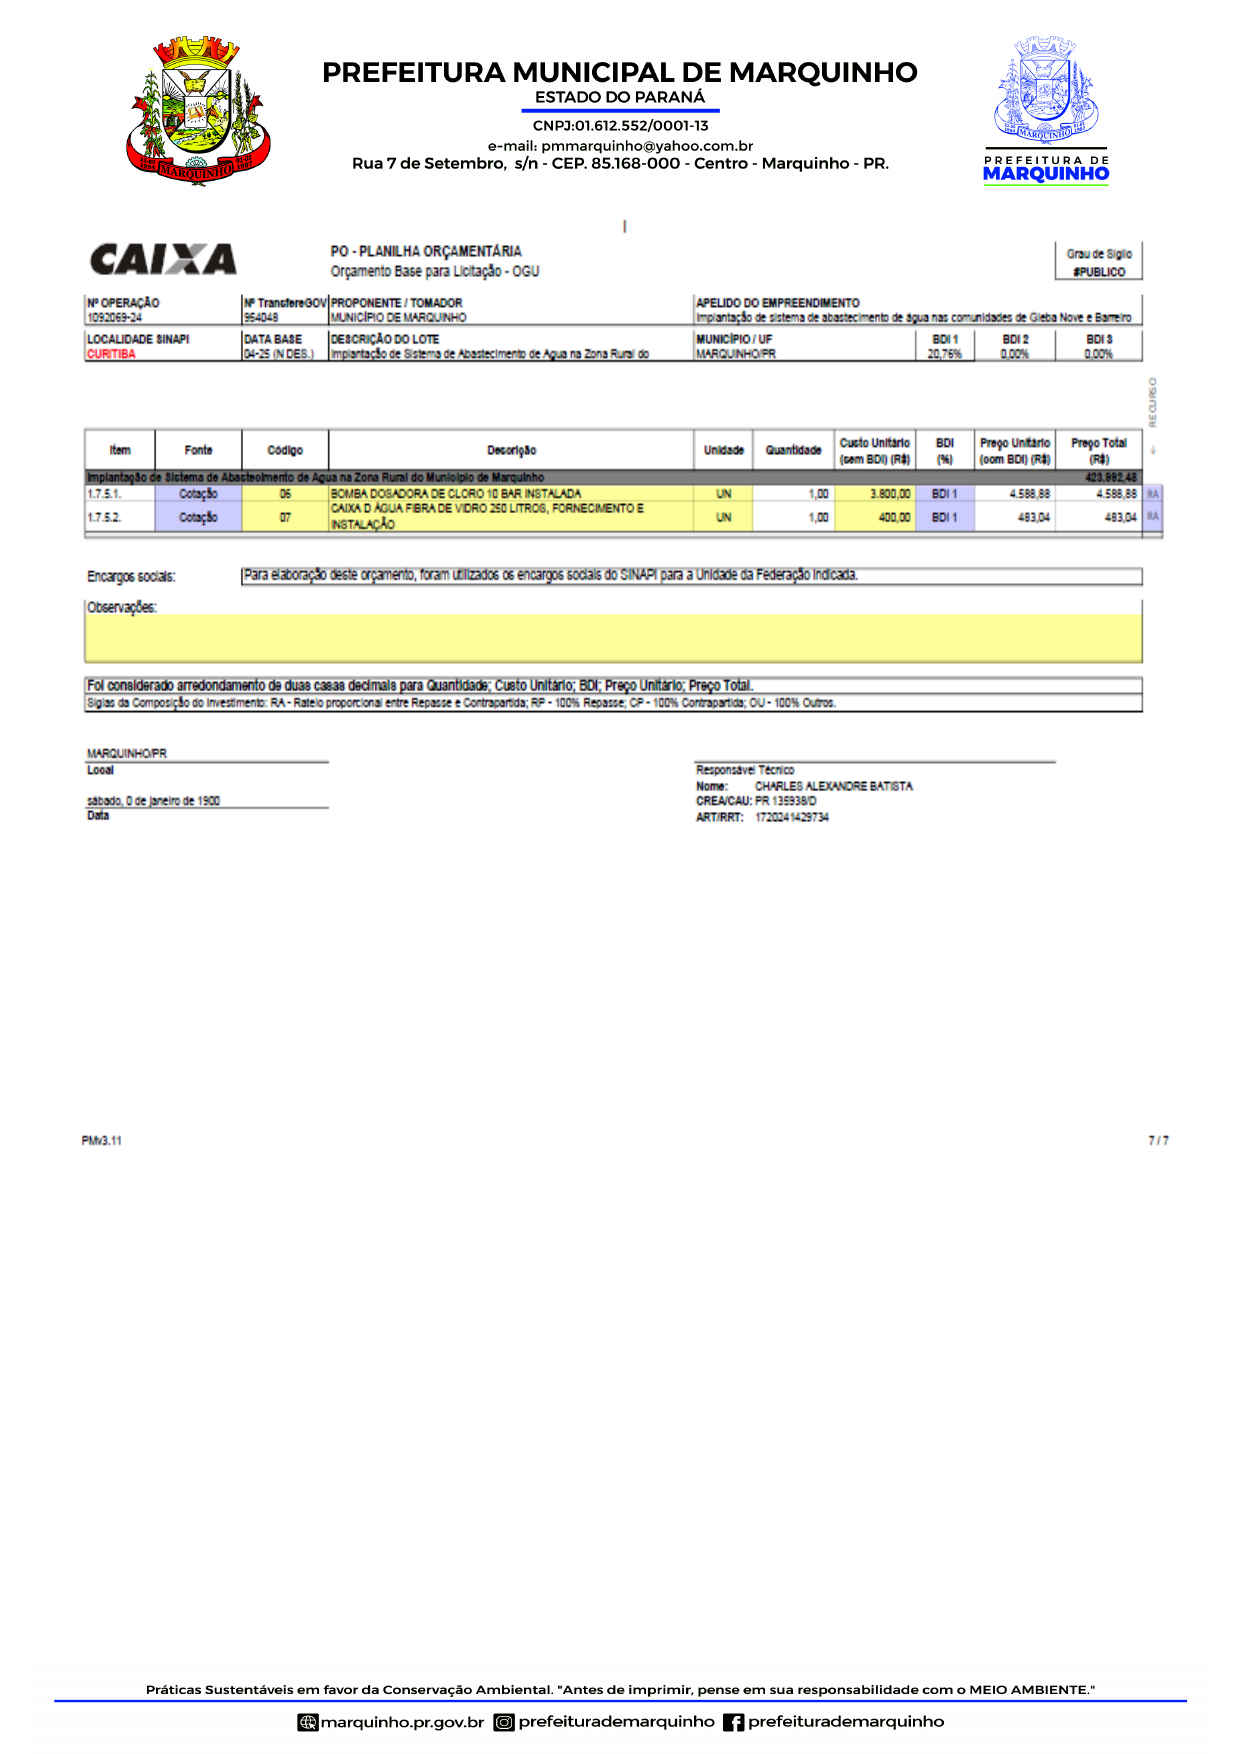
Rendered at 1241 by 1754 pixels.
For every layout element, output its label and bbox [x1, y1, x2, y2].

picture [30, 1652, 1210, 1754]
picture [60, 7, 1181, 206]
